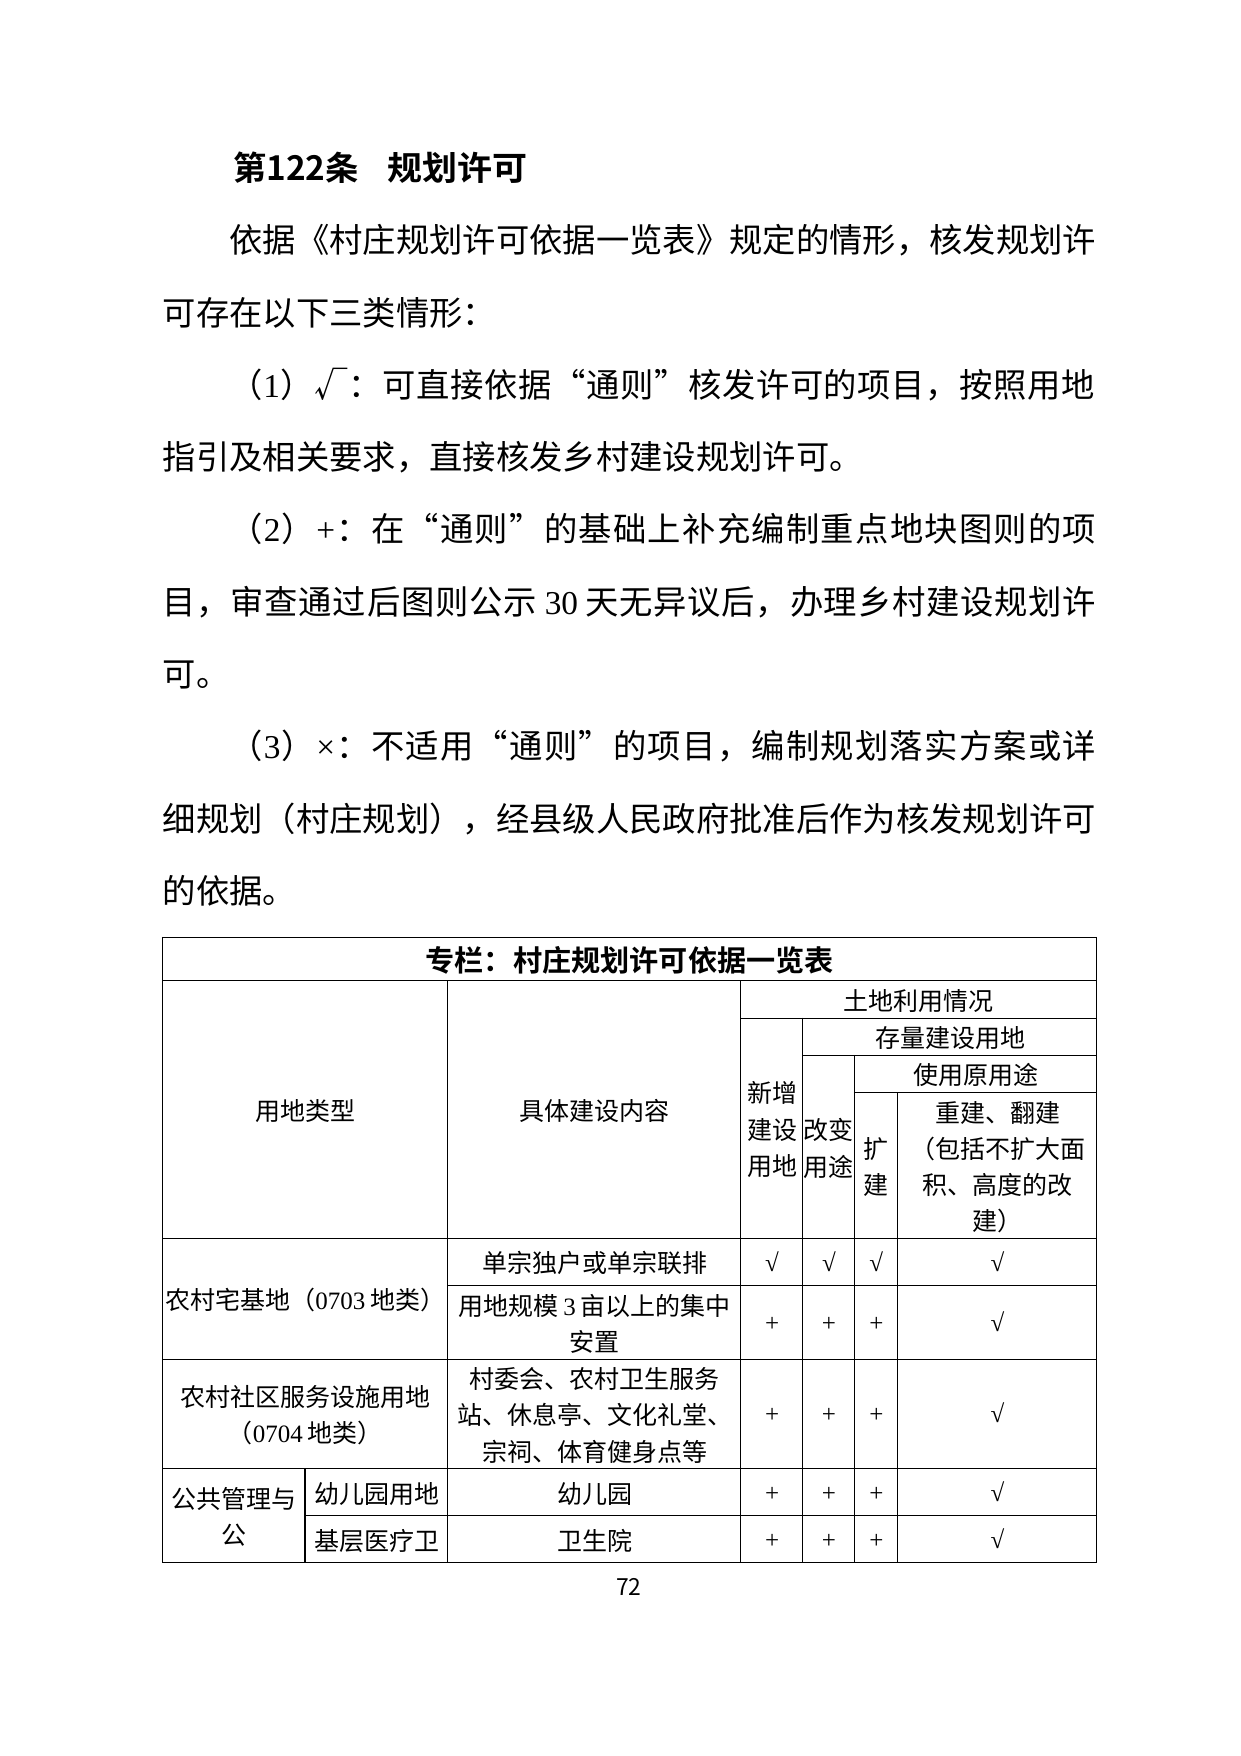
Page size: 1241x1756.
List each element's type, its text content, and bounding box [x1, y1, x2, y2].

table_cell + [741, 1469, 802, 1515]
table_cell √ [898, 1286, 1096, 1358]
table_cell + [741, 1286, 802, 1358]
text 依据《村庄规划许可依据一览表》规定的情形，核发规划许可存在以下三类情形： [162, 214, 1096, 334]
table_cell 新增 建设用地 [741, 1019, 802, 1238]
table_cell 土地利用情况 [741, 981, 1096, 1017]
table_header 专栏：村庄规划许可依据一览表 [163, 938, 1096, 980]
table_cell √ [855, 1239, 897, 1285]
table_cell 基层医疗卫生设施用地 [306, 1516, 447, 1562]
table_cell 卫生院 [448, 1516, 740, 1562]
table_cell 用地规模3亩以上的集中安置 [448, 1286, 740, 1358]
table_cell + [803, 1516, 854, 1562]
table_cell √ [741, 1239, 802, 1285]
table_cell 改变 用途 [803, 1056, 854, 1238]
table_cell √ [898, 1469, 1096, 1515]
table_cell + [803, 1360, 854, 1468]
table_cell 存量建设用地 [803, 1019, 1096, 1055]
table_cell 村委会、农村卫生服务站、休息亭、文化礼堂、宗祠、体育健身点等 [448, 1360, 740, 1468]
table_cell + [855, 1469, 897, 1515]
text （2）+：在“通则”的基础上补充编制重点地块图则的项目，审查通过后图则公示30天无异议后，办理乡村建设规划许可。 [162, 503, 1096, 696]
table_cell 幼儿园用地 [306, 1469, 447, 1515]
table_cell 使用原用途 [855, 1056, 1096, 1092]
table_cell √ [803, 1239, 854, 1285]
text （3）×：不适用“通则”的项目，编制规划落实方案或详细规划（村庄规划），经县级人民政府批准后作为核发规划许可的依据。 [162, 720, 1096, 913]
table_cell 幼儿园 [448, 1469, 740, 1515]
table_cell + [803, 1469, 854, 1515]
table_cell 重建、翻建 （包括不扩大面积、高度的改建） [898, 1093, 1096, 1238]
table_cell 具体建设内容 [448, 981, 740, 1238]
table_cell + [855, 1286, 897, 1358]
table_cell 农村宅基地（0703地类） [163, 1239, 447, 1358]
table_cell 用地类型 [163, 981, 447, 1238]
table_cell 农村社区服务设施用地 （0704地类） [163, 1360, 447, 1468]
table_cell + [855, 1516, 897, 1562]
table_cell 单宗独户或单宗联排 [448, 1239, 740, 1285]
table_cell √ [898, 1360, 1096, 1468]
table_cell √ [898, 1516, 1096, 1562]
table_cell 公共管理与公 共服务用地 （08地类） [163, 1469, 304, 1562]
table_cell + [741, 1360, 802, 1468]
text （1）√：可直接依据“通则”核发许可的项目，按照用地指引及相关要求，直接核发乡村建设规划许可。 [162, 358, 1096, 479]
text 规划许可 [162, 142, 1085, 190]
table_cell √ [898, 1239, 1096, 1285]
table_cell + [741, 1516, 802, 1562]
table_cell + [803, 1286, 854, 1358]
table_cell 扩建 [855, 1093, 897, 1238]
table_cell + [855, 1360, 897, 1468]
